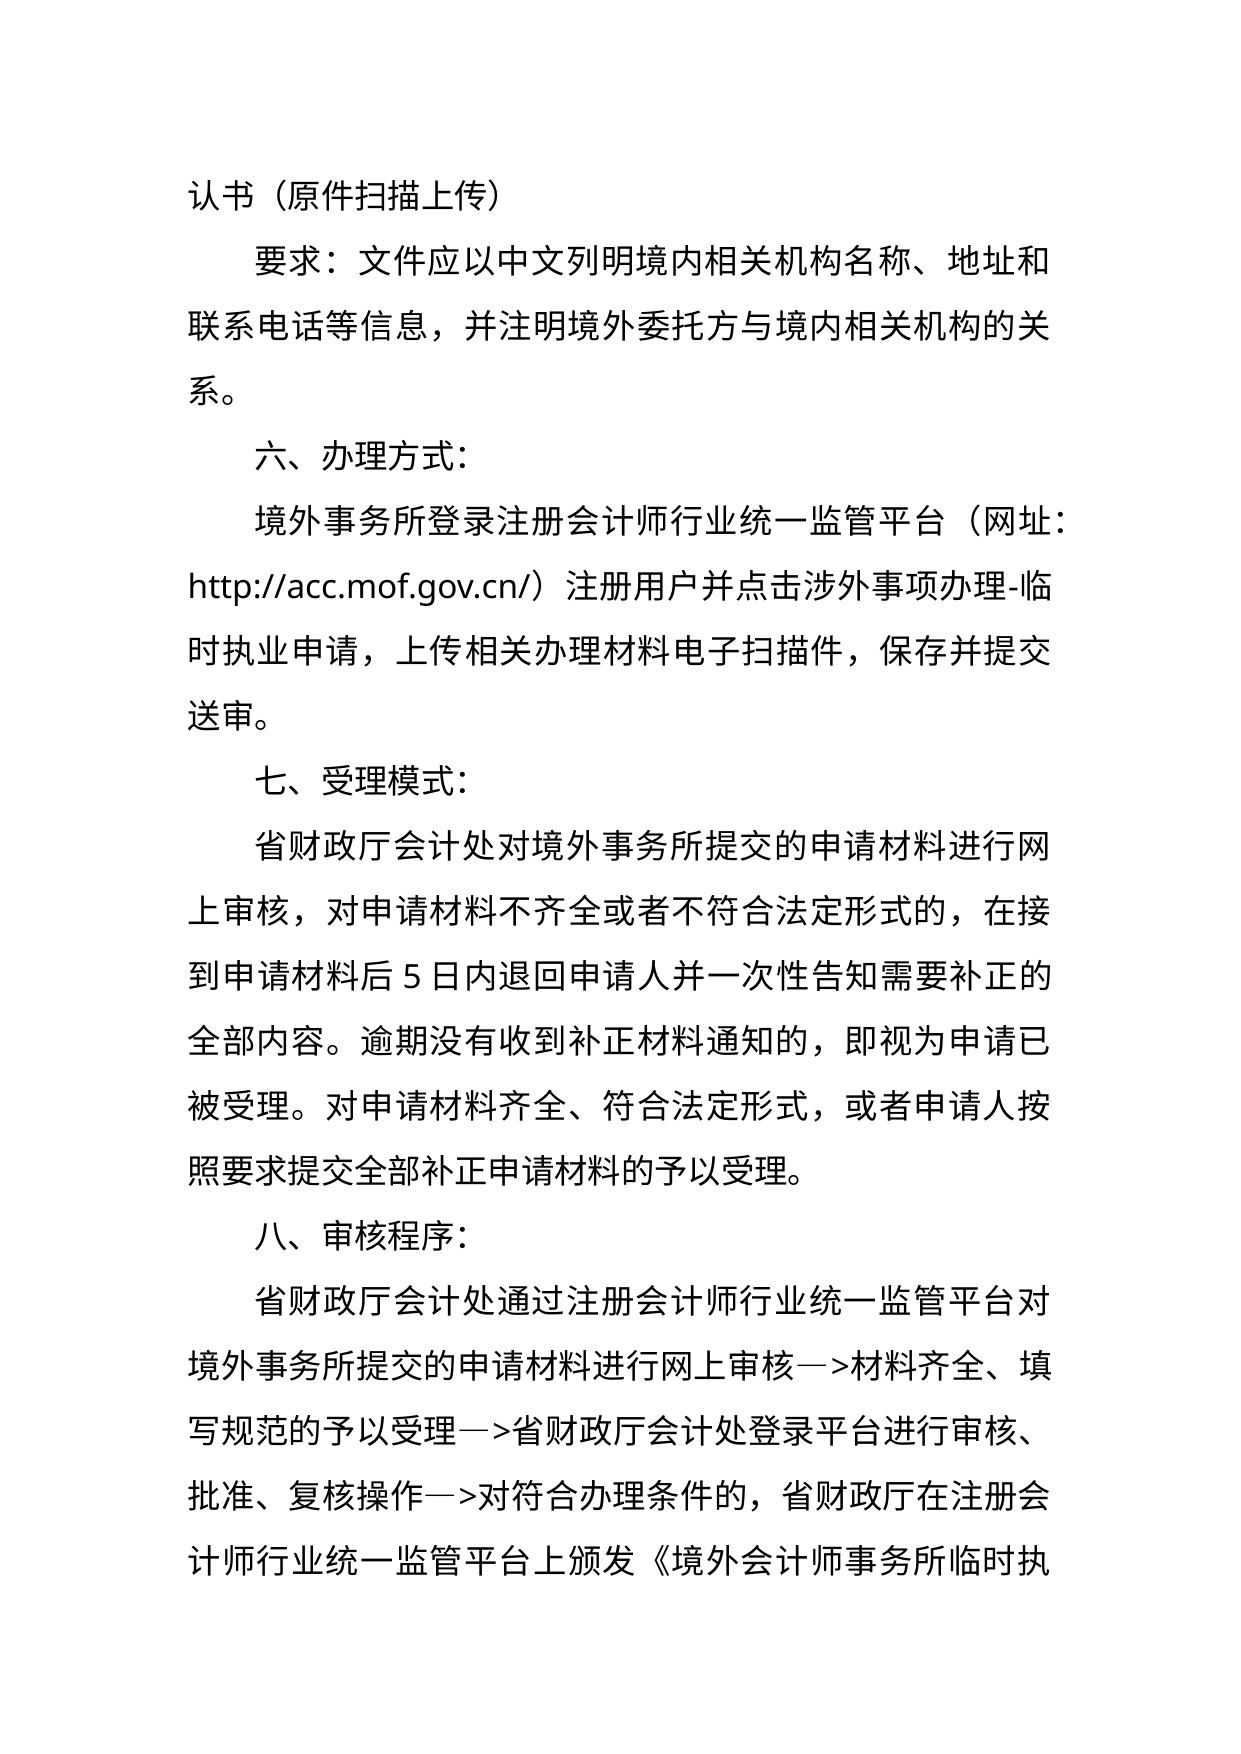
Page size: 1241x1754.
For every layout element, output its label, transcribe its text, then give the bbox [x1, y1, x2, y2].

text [187, 162, 1053, 227]
text 八、审核程序： [187, 1202, 1053, 1267]
text 省财政厅会计处对境外事务所提交的申请材料进行网上审核，对申请材料不齐全或者不符合法定形式的，在接到申请材料后5日内退回申请人并一次性告知需要补正的全部内容。逾期没有收到补正材料通知的，即视为申请已被受理。对申请材料齐全、符合法定形式，或者申请人按照要求提交全部补正申请材料的予以受理。 [187, 812, 1053, 1202]
text 要求：文件应以中文列明境内相关机构名称、地址和联系电话等信息，并注明境外委托方与境内相关机构的关系。 [187, 227, 1053, 422]
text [187, 1267, 1053, 1592]
text 境外事务所登录注册会计师行业统一监管平台（网址：http://acc.mof.gov.cn/）注册用户并点击涉外事项办理-临时执业申请，上传相关办理材料电子扫描件，保存并提交送审。 [187, 487, 1053, 747]
text 七、受理模式： [187, 747, 1053, 812]
text 六、办理方式： [187, 422, 1053, 487]
